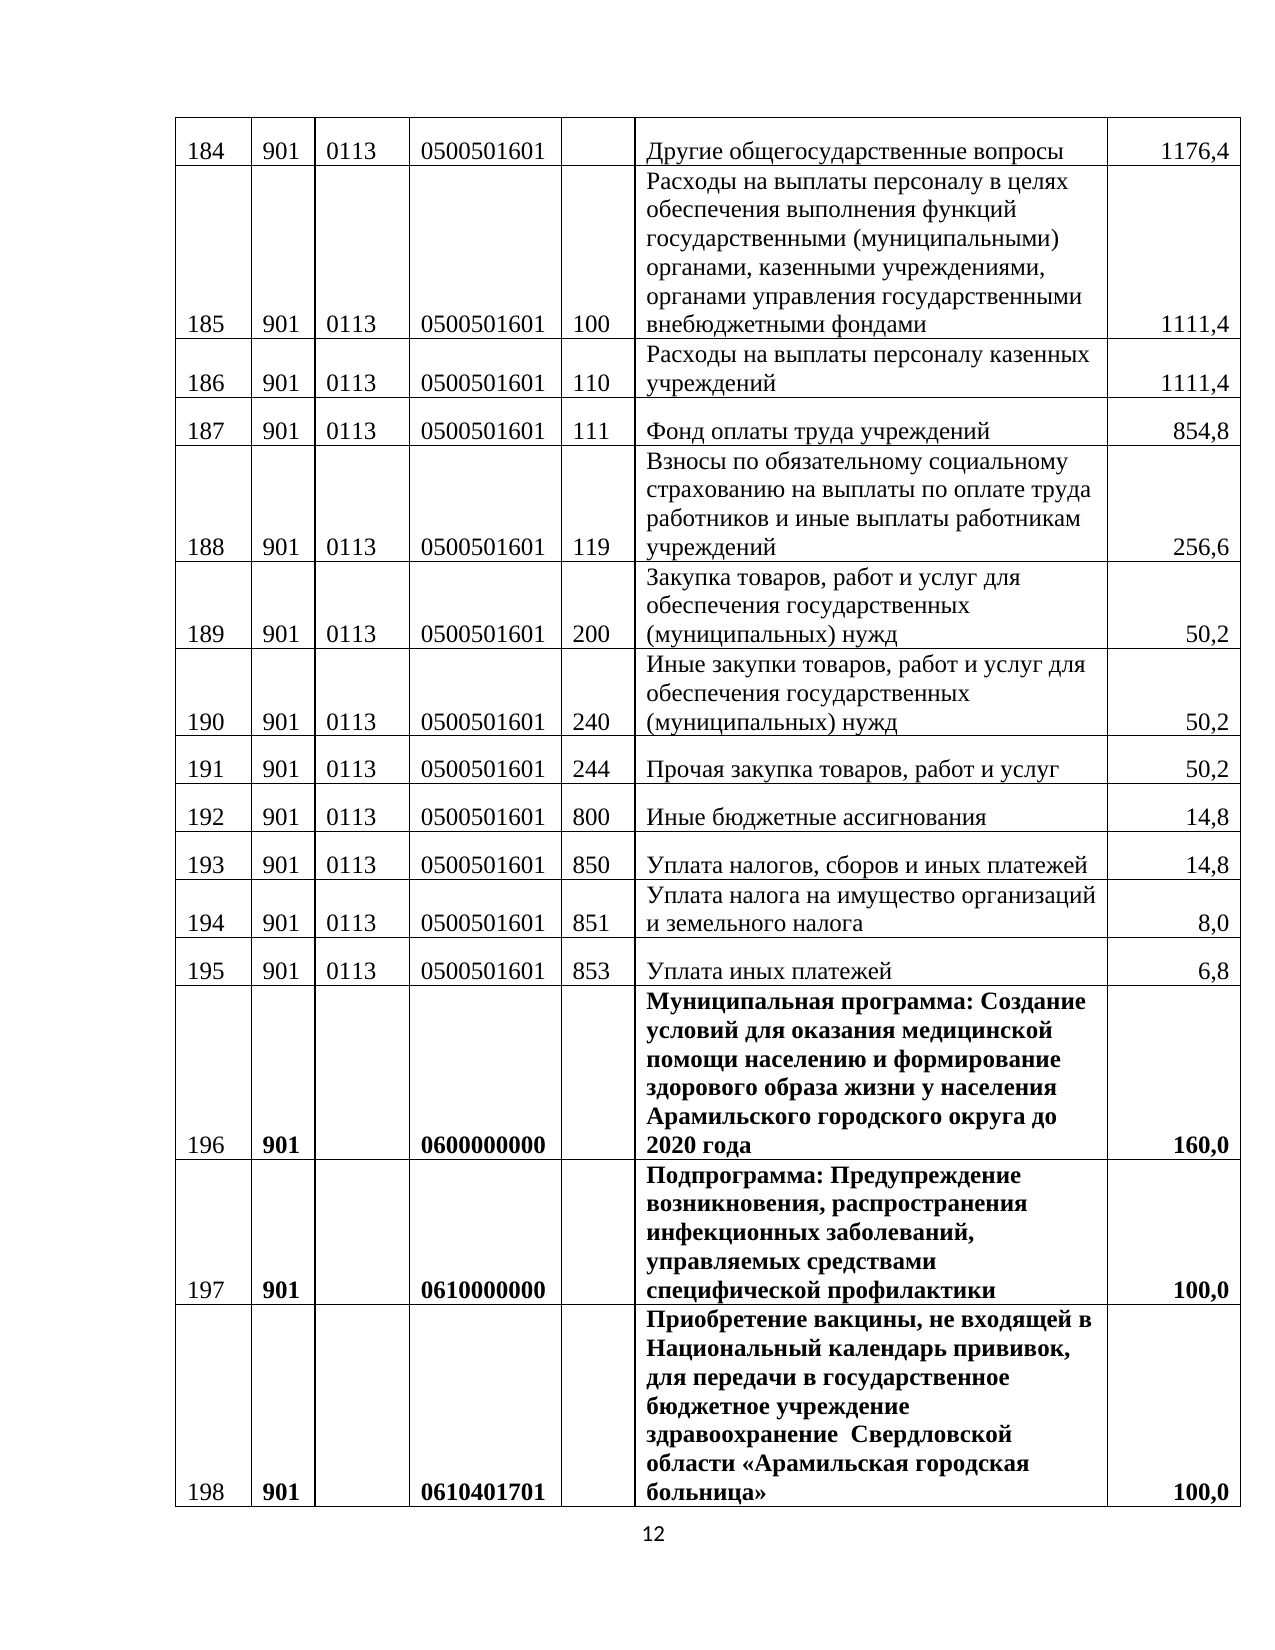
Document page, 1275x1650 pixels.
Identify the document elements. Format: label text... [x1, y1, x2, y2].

table_cell 0113 [316, 339, 409, 397]
table_cell 901 [252, 339, 314, 397]
table_cell 0500501601 [410, 562, 561, 648]
table_cell 0500501601 [410, 649, 561, 735]
table_cell 0610000000 [410, 1160, 561, 1303]
table_cell 189 [176, 562, 251, 648]
table_cell Расходы на выплаты персоналу в целях обеспечения выполнения функций государственными (муниципальными) органами, казенными учреждениями, органами управления государственными внебюджетными фондами [636, 166, 1107, 338]
table_cell 14,8 [1108, 784, 1240, 831]
table_cell Фонд оплаты труда учреждений [636, 398, 1107, 445]
table_cell 200 [562, 562, 634, 648]
table_cell 185 [176, 166, 251, 338]
table_cell 0113 [316, 166, 409, 338]
table_cell Подпрограмма: Предупреждение возникновения, распространения инфекционных заболеваний, управляемых средствами специфической профилактики [636, 1160, 1107, 1303]
table_cell [562, 1305, 634, 1506]
table_cell 195 [176, 938, 251, 985]
table_cell 192 [176, 784, 251, 831]
table_cell [562, 986, 634, 1159]
table_cell 0500501601 [410, 938, 561, 985]
table_cell 100,0 [1108, 1160, 1240, 1303]
table_cell 800 [562, 784, 634, 831]
table_cell 0600000000 [410, 986, 561, 1159]
table_cell 901 [252, 398, 314, 445]
table_cell Иные закупки товаров, работ и услуг для обеспечения государственных (муниципальных) нужд [636, 649, 1107, 735]
table_cell 196 [176, 986, 251, 1159]
table_cell 244 [562, 736, 634, 783]
table_cell Муниципальная программа: Создание условий для оказания медицинской помощи населению и формирование здорового образа жизни у населения Арамильского городского округа до 2020 года [636, 986, 1107, 1159]
table_cell 188 [176, 446, 251, 561]
table_cell Иные бюджетные ассигнования [636, 784, 1107, 831]
table_cell 100,0 [1108, 1305, 1240, 1506]
table_cell 0500501601 [410, 166, 561, 338]
table_cell 198 [176, 1305, 251, 1506]
table_cell Приобретение вакцины, не входящей в Национальный календарь прививок, для передачи в государственное бюджетное учреждение здравоохранение Свердловской области «Арамильская городская больница» [636, 1305, 1107, 1506]
table_cell Закупка товаров, работ и услуг для обеспечения государственных (муниципальных) нужд [636, 562, 1107, 648]
table_cell 0500501601 [410, 118, 561, 165]
table_cell 187 [176, 398, 251, 445]
table_cell 50,2 [1108, 649, 1240, 735]
table_cell [562, 118, 634, 165]
table_cell 0113 [316, 118, 409, 165]
table_cell 193 [176, 832, 251, 879]
table_cell Уплата налогов, сборов и иных платежей [636, 832, 1107, 879]
table_cell 50,2 [1108, 736, 1240, 783]
table_cell 901 [252, 784, 314, 831]
table_cell 8,0 [1108, 880, 1240, 937]
table_cell [316, 1160, 409, 1303]
table_cell Прочая закупка товаров, работ и услуг [636, 736, 1107, 783]
table_cell [316, 986, 409, 1159]
table_cell 256,6 [1108, 446, 1240, 561]
table_cell 0113 [316, 784, 409, 831]
table_cell 194 [176, 880, 251, 937]
table_cell 100 [562, 166, 634, 338]
table_cell [316, 1305, 409, 1506]
table_cell 901 [252, 446, 314, 561]
table_cell 6,8 [1108, 938, 1240, 985]
table_cell 0113 [316, 649, 409, 735]
table_cell 14,8 [1108, 832, 1240, 879]
table_cell 1111,4 [1108, 339, 1240, 397]
table_cell 111 [562, 398, 634, 445]
table_cell 853 [562, 938, 634, 985]
table_cell 850 [562, 832, 634, 879]
table_cell 119 [562, 446, 634, 561]
table_cell 1176,4 [1108, 118, 1240, 165]
table_cell 854,8 [1108, 398, 1240, 445]
table_cell 190 [176, 649, 251, 735]
table_cell 901 [252, 938, 314, 985]
table_cell Уплата иных платежей [636, 938, 1107, 985]
table_cell Уплата налога на имущество организаций и земельного налога [636, 880, 1107, 937]
table_cell 851 [562, 880, 634, 937]
table_cell 901 [252, 166, 314, 338]
table_cell 1111,4 [1108, 166, 1240, 338]
table_cell 0500501601 [410, 880, 561, 937]
table_cell 0500501601 [410, 339, 561, 397]
table_cell 0500501601 [410, 784, 561, 831]
table_cell 901 [252, 832, 314, 879]
table_cell 110 [562, 339, 634, 397]
table_cell Другие общегосударственные вопросы [636, 118, 1107, 165]
table_cell 901 [252, 1160, 314, 1303]
table_cell 0113 [316, 398, 409, 445]
table_cell 0113 [316, 562, 409, 648]
table_cell 0113 [316, 446, 409, 561]
table_cell 0113 [316, 938, 409, 985]
table_cell 0113 [316, 736, 409, 783]
table_cell 197 [176, 1160, 251, 1303]
table_cell 901 [252, 880, 314, 937]
table_cell 0500501601 [410, 736, 561, 783]
table_cell 901 [252, 649, 314, 735]
table_cell 0500501601 [410, 832, 561, 879]
table_cell 901 [252, 562, 314, 648]
table_cell 901 [252, 736, 314, 783]
table_cell 240 [562, 649, 634, 735]
table_cell [562, 1160, 634, 1303]
table_cell 901 [252, 986, 314, 1159]
table_cell 0113 [316, 880, 409, 937]
table_cell 0500501601 [410, 446, 561, 561]
table_cell 50,2 [1108, 562, 1240, 648]
table_cell Взносы по обязательному социальному страхованию на выплаты по оплате труда работников и иные выплаты работникам учреждений [636, 446, 1107, 561]
table_cell 0610401701 [410, 1305, 561, 1506]
table_cell 0113 [316, 832, 409, 879]
table_cell 160,0 [1108, 986, 1240, 1159]
table_cell 901 [252, 1305, 314, 1506]
table_cell 901 [252, 118, 314, 165]
table_cell 0500501601 [410, 398, 561, 445]
table_cell 191 [176, 736, 251, 783]
table_cell 186 [176, 339, 251, 397]
table_cell Расходы на выплаты персоналу казенных учреждений [636, 339, 1107, 397]
table_cell 184 [176, 118, 251, 165]
